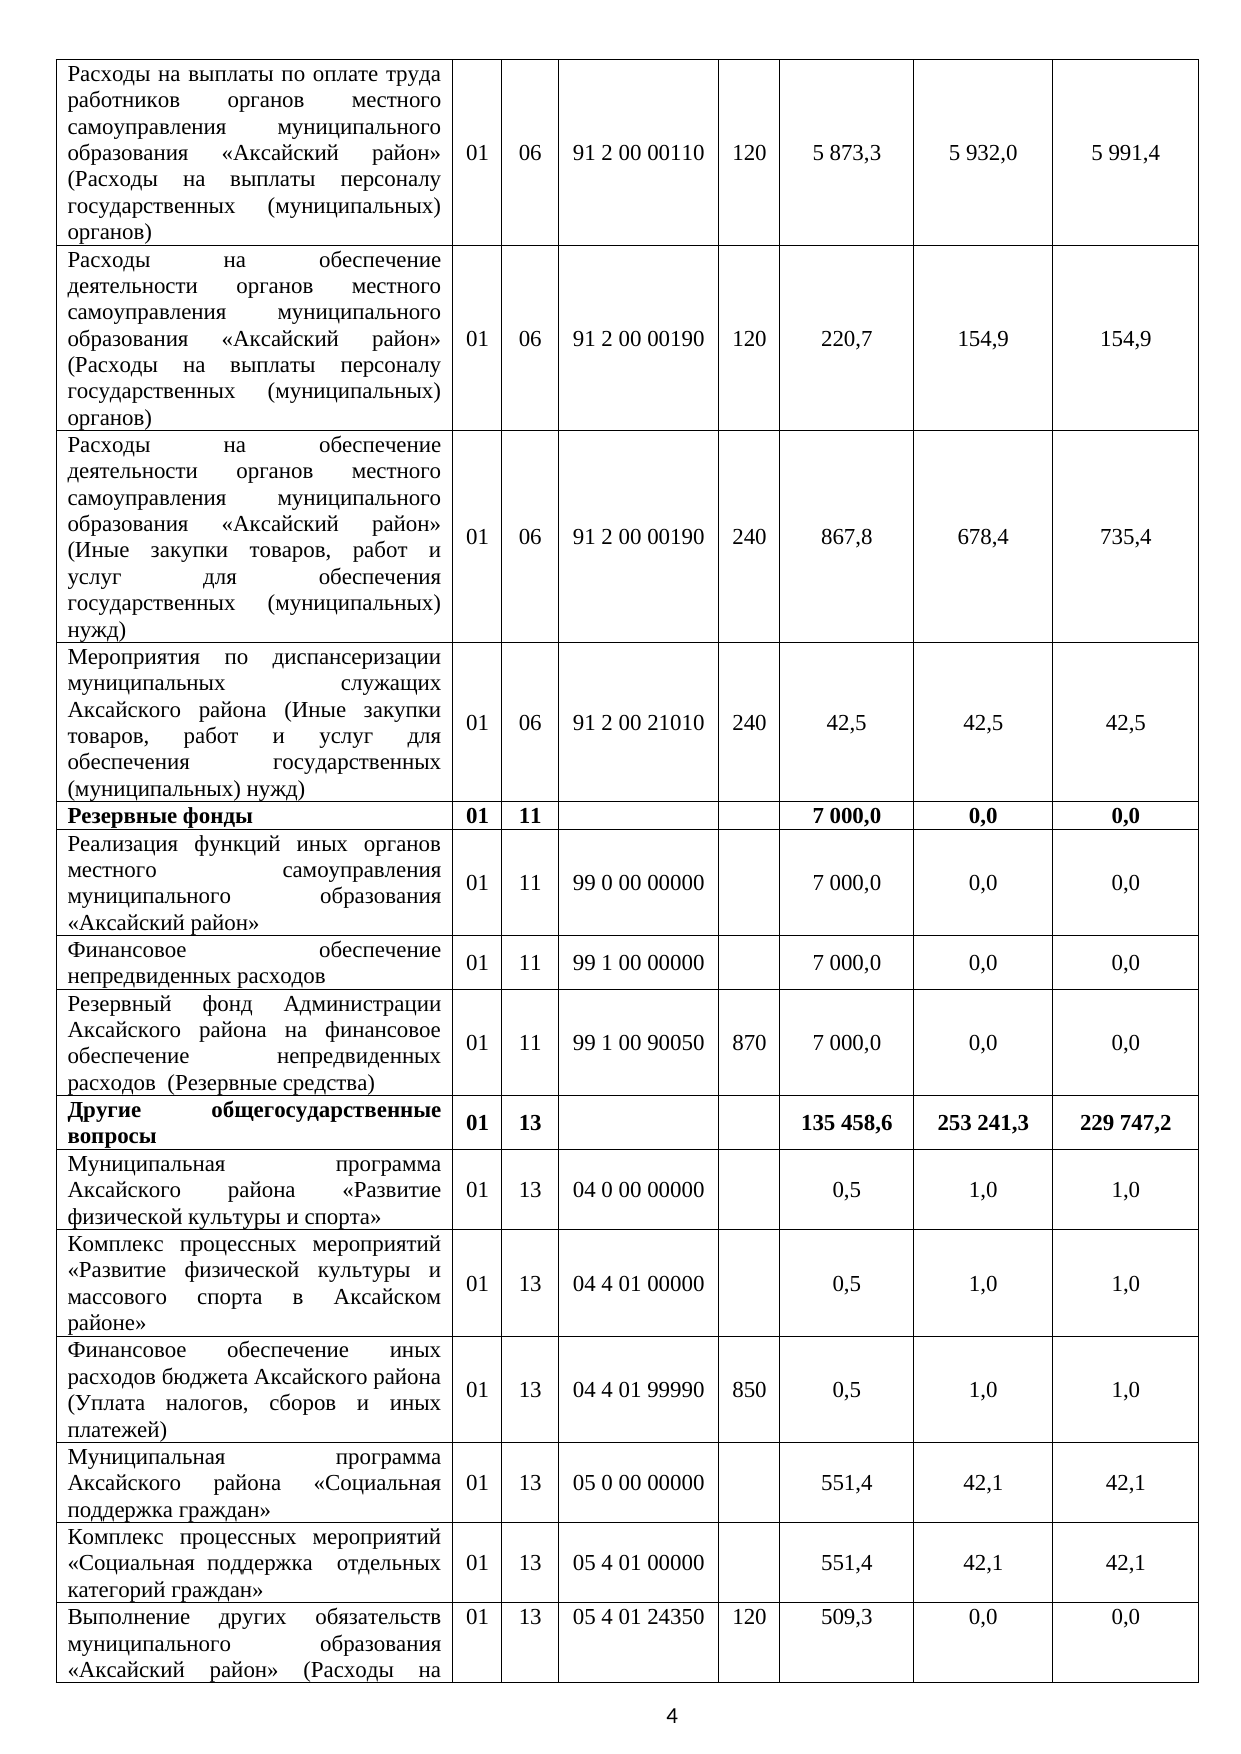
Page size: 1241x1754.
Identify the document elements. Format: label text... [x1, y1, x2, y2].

table_cell 01 [453, 1150, 501, 1229]
table_cell 11 [502, 936, 558, 989]
table_cell 240 [719, 643, 779, 801]
table_cell 735,4 [1053, 431, 1198, 642]
table_cell 0,5 [780, 1150, 913, 1229]
table_cell 11 [502, 990, 558, 1095]
table_cell 154,9 [914, 246, 1052, 430]
table_cell 0,5 [780, 1230, 913, 1336]
table_cell 120 [719, 1603, 779, 1682]
table_cell 04 4 01 00000 [559, 1230, 718, 1336]
table_cell 06 [502, 643, 558, 801]
table_cell Расходы на обеспечение деятельности органов местного самоуправления муниципального образования «Аксайский район» (Иные закупки товаров, работ и услуг для обеспечения государственных (муниципальных) нужд) [57, 431, 452, 642]
table_cell 13 [502, 1150, 558, 1229]
table_cell 0,5 [780, 1337, 913, 1442]
table_cell 01 [453, 802, 501, 828]
table_cell 5 991,4 [1053, 60, 1198, 244]
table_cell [57, 1603, 452, 1682]
table_cell 01 [453, 1096, 501, 1149]
table_cell 0,0 [914, 1603, 1052, 1682]
table_cell 42,5 [1053, 643, 1198, 801]
table_cell 05 4 01 24350 [559, 1603, 718, 1682]
table_cell 1,0 [1053, 1230, 1198, 1336]
table_cell Расходы на обеспечение деятельности органов местного самоуправления муниципального образования «Аксайский район» (Расходы на выплаты персоналу государственных (муниципальных) органов) [57, 246, 452, 430]
table_cell Другие общегосударственные вопросы [57, 1096, 452, 1149]
table_cell 7 000,0 [780, 936, 913, 989]
table_cell 120 [719, 246, 779, 430]
table_cell 0,0 [1053, 802, 1198, 828]
table_cell 1,0 [914, 1230, 1052, 1336]
table_cell [719, 802, 779, 828]
table_cell 0,0 [914, 802, 1052, 828]
table_cell 867,8 [780, 431, 913, 642]
table_cell [559, 802, 718, 828]
table_cell 42,5 [914, 643, 1052, 801]
table_cell 01 [453, 936, 501, 989]
table_cell 91 2 00 00110 [559, 60, 718, 244]
table_cell 13 [502, 1443, 558, 1522]
table_cell 01 [453, 643, 501, 801]
table_cell 0,0 [914, 990, 1052, 1095]
table_cell 01 [453, 246, 501, 430]
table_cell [57, 60, 452, 244]
table_cell 0,0 [1053, 936, 1198, 989]
table_cell 91 2 00 00190 [559, 431, 718, 642]
table_cell 13 [502, 1337, 558, 1442]
table_cell 04 0 00 00000 [559, 1150, 718, 1229]
table_cell 01 [453, 1443, 501, 1522]
table_cell 91 2 00 21010 [559, 643, 718, 801]
table_cell Мероприятия по диспансеризации муниципальных служащих Аксайского района (Иные закупки товаров, работ и услуг для обеспечения государственных (муниципальных) нужд) [57, 643, 452, 801]
table_cell 01 [453, 990, 501, 1095]
table_cell [719, 830, 779, 935]
table_cell 0,0 [1053, 990, 1198, 1095]
table_cell Муниципальная программа Аксайского района «Развитие физической культуры и спорта» [57, 1150, 452, 1229]
table_cell 01 [453, 60, 501, 244]
table_cell 551,4 [780, 1443, 913, 1522]
table_cell Резервные фонды [57, 802, 452, 828]
table_cell 120 [719, 60, 779, 244]
table_cell 99 0 00 00000 [559, 830, 718, 935]
table_cell 13 [502, 1523, 558, 1602]
table_cell 1,0 [1053, 1337, 1198, 1442]
table_cell 05 4 01 00000 [559, 1523, 718, 1602]
table_cell 01 [453, 830, 501, 935]
table_cell 99 1 00 00000 [559, 936, 718, 989]
table_cell [719, 1523, 779, 1602]
table_cell 7 000,0 [780, 802, 913, 828]
table_cell [719, 1096, 779, 1149]
table_cell 220,7 [780, 246, 913, 430]
table_cell 870 [719, 990, 779, 1095]
table_cell 01 [453, 1603, 501, 1682]
table_cell 5 873,3 [780, 60, 913, 244]
table_cell Муниципальная программа Аксайского района «Социальная поддержка граждан» [57, 1443, 452, 1522]
table_cell 850 [719, 1337, 779, 1442]
table_cell [719, 1443, 779, 1522]
table_cell 1,0 [914, 1150, 1052, 1229]
table_cell 7 000,0 [780, 990, 913, 1095]
table_cell 0,0 [914, 936, 1052, 989]
table_cell 05 0 00 00000 [559, 1443, 718, 1522]
table_cell 42,5 [780, 643, 913, 801]
table_cell Финансовое обеспечение иных расходов бюджета Аксайского района (Уплата налогов, сборов и иных платежей) [57, 1337, 452, 1442]
table_cell [559, 1096, 718, 1149]
table_cell Комплекс процессных мероприятий «Социальная поддержка отдельных категорий граждан» [57, 1523, 452, 1602]
table_cell 01 [453, 1523, 501, 1602]
table_cell 7 000,0 [780, 830, 913, 935]
table_cell 04 4 01 99990 [559, 1337, 718, 1442]
table_cell Реализация функций иных органов местного самоуправления муниципального образования «Аксайский район» [57, 830, 452, 935]
table_cell [719, 1150, 779, 1229]
table_cell 678,4 [914, 431, 1052, 642]
table_cell 01 [453, 1337, 501, 1442]
table_cell 1,0 [914, 1337, 1052, 1442]
table_cell Комплекс процессных мероприятий «Развитие физической культуры и массового спорта в Аксайском районе» [57, 1230, 452, 1336]
table_cell 0,0 [914, 830, 1052, 935]
table_cell 06 [502, 431, 558, 642]
table_cell 11 [502, 830, 558, 935]
table_cell 99 1 00 90050 [559, 990, 718, 1095]
table_cell 01 [453, 1230, 501, 1336]
table_cell 1,0 [1053, 1150, 1198, 1229]
table_cell 240 [719, 431, 779, 642]
table_cell Резервный фонд Администрации Аксайского района на финансовое обеспечение непредвиденных расходов (Резервные средства) [57, 990, 452, 1095]
table_cell 42,1 [1053, 1523, 1198, 1602]
table_cell 01 [453, 431, 501, 642]
table_cell 135 458,6 [780, 1096, 913, 1149]
table_cell 91 2 00 00190 [559, 246, 718, 430]
table_cell 253 241,3 [914, 1096, 1052, 1149]
table_cell 154,9 [1053, 246, 1198, 430]
table_cell 13 [502, 1230, 558, 1336]
table_cell 11 [502, 802, 558, 828]
table_cell 229 747,2 [1053, 1096, 1198, 1149]
table_cell [719, 1230, 779, 1336]
table_cell 42,1 [914, 1523, 1052, 1602]
table_cell [719, 936, 779, 989]
table_cell 42,1 [914, 1443, 1052, 1522]
table_cell 42,1 [1053, 1443, 1198, 1522]
table_cell 551,4 [780, 1523, 913, 1602]
table_cell 06 [502, 246, 558, 430]
table_cell 5 932,0 [914, 60, 1052, 244]
table_cell 509,3 [780, 1603, 913, 1682]
table_cell 13 [502, 1603, 558, 1682]
table_cell 0,0 [1053, 830, 1198, 935]
table_cell Финансовое обеспечение непредвиденных расходов [57, 936, 452, 989]
table_cell 0,0 [1053, 1603, 1198, 1682]
table_cell 13 [502, 1096, 558, 1149]
table_cell 06 [502, 60, 558, 244]
